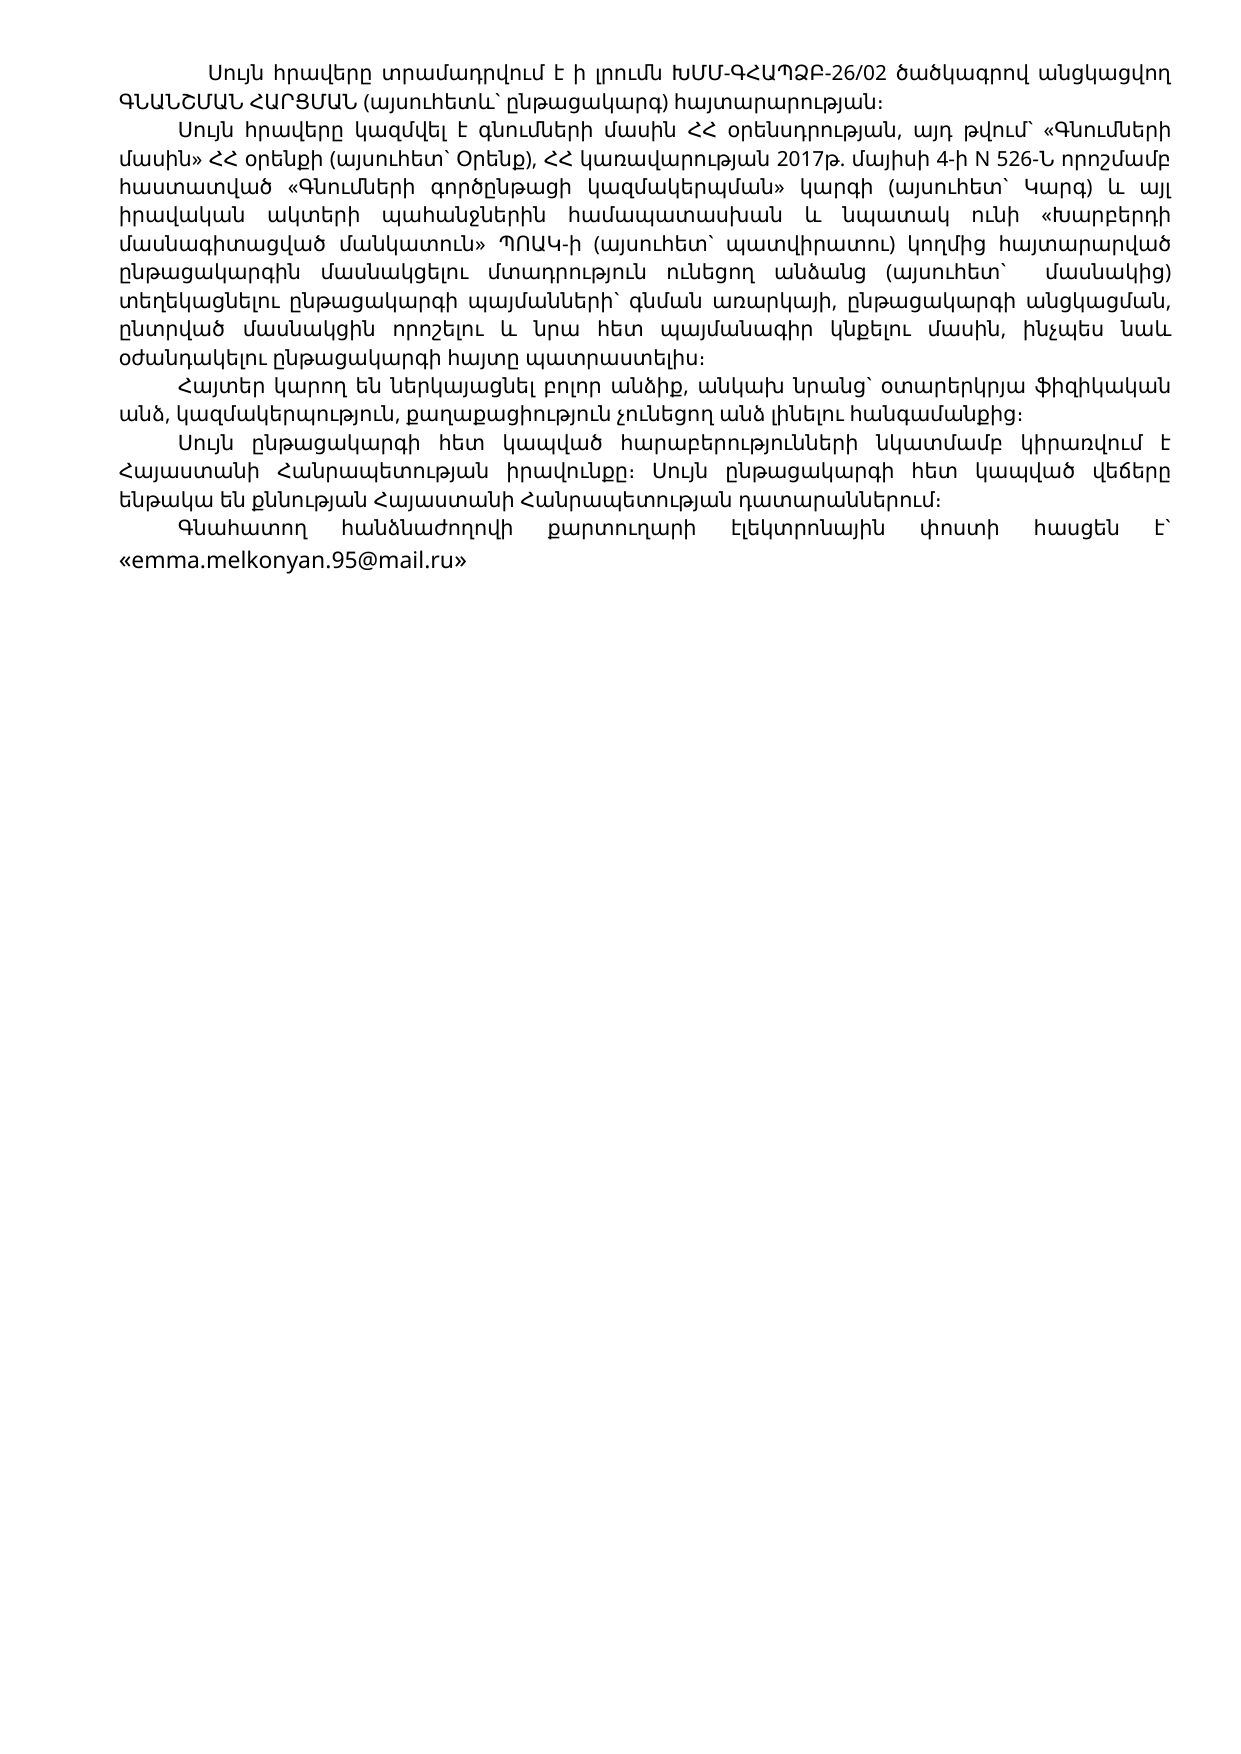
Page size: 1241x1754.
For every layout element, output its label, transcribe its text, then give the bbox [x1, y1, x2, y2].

text Հայտեր կարող են ներկայացնել բոլոր անձիք, անկախ նրանց` օտարերկրյա ֆիզիկական անձ, կազմակերպություն, քաղաքացիություն չունեցող անձ լինելու հանգամանքից։ [118, 371, 1171, 428]
text Գնահատող հանձնաժողովի քարտուղարի էլեկտրոնային փոստի հասցեն է` «emma.melkonyan.95@mail.ru» [118, 513, 1171, 576]
text Սույն հրավերը տրամադրվում է ի լրումն ԽՄՄ-ԳՀԱՊՁԲ-26/02 ծածկագրով անցկացվող ԳՆԱՆՇՄԱՆ ՀԱՐՑՄԱՆ (այսուհետև` ընթացակարգ) հայտարարության։ [118, 58, 1171, 115]
text Սույն ընթացակարգի հետ կապված հարաբերությունների նկատմամբ կիրառվում է Հայաստանի Հանրապետության իրավունքը։ Սույն ընթացակարգի հետ կապված վեճերը ենթակա են քննության Հայաստանի Հանրապետության դատարաններում։ [118, 428, 1171, 513]
text Սույն հրավերը կազմվել է գնումների մասին ՀՀ օրենսդրության, այդ թվում` «Գնումների մասին» ՀՀ օրենքի (այսուհետ` Օրենք), ՀՀ կառավարության 2017թ. մայիսի 4-ի N 526-Ն որոշմամբ հաստատված «Գնումների գործընթացի կազմակերպման» կարգի (այսուհետ` Կարգ) և այլ իրավական ակտերի պահանջներին համապատասխան և նպատակ ունի «Խարբերդի մասնագիտացված մանկատուն» ՊՈԱԿ-ի (այսուհետ` պատվիրատու) կողմից հայտարարված ընթացակարգին մասնակցելու մտադրություն ունեցող անձանց (այսուհետ` մասնակից) տեղեկացնելու ընթացակարգի պայմանների` գնման առարկայի, ընթացակարգի անցկացման, ընտրված մասնակցին որոշելու և նրա հետ պայմանագիր կնքելու մասին, ինչպես նաև օժանդակելու ընթացակարգի հայտը պատրաստելիս։ [118, 115, 1171, 371]
